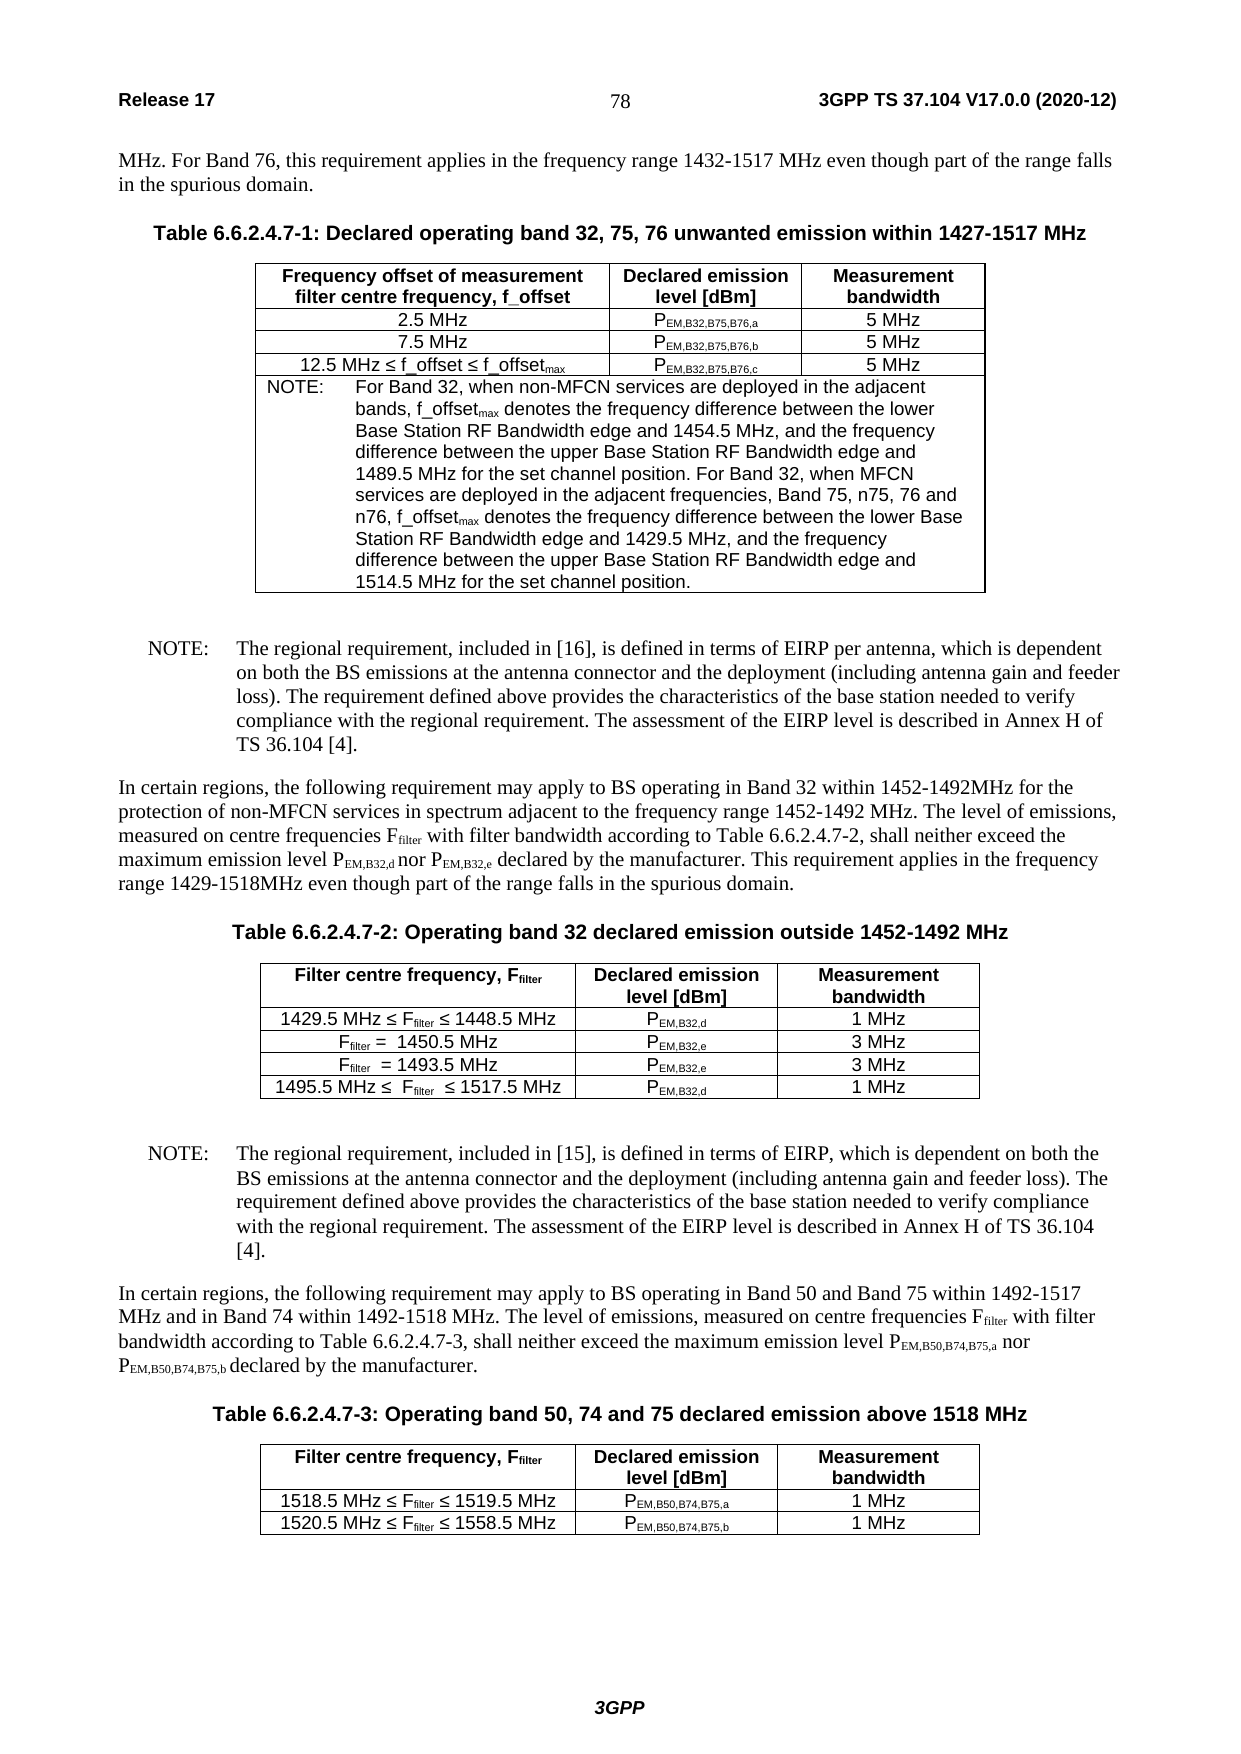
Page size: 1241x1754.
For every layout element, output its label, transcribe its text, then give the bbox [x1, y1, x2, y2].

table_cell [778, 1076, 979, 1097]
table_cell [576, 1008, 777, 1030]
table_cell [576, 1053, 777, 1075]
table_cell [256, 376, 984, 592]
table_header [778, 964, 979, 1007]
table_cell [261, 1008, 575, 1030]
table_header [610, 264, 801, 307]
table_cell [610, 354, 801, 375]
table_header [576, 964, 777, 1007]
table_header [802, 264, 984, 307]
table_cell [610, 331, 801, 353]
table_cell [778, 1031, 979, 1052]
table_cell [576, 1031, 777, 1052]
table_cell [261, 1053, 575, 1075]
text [118, 147, 1122, 196]
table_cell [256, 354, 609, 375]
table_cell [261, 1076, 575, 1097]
text Table 6.6.2.4.7-3: Operating band 50, 74 and 75 declared emission above 1518 MHz [118, 1402, 1122, 1426]
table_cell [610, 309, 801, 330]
text In certain regions, the following requirement may apply to BS operating in Band 50 and Band 75 within 1492-1517 MHz and in Band 74 within 1492-1518 MHz. The level of emissions, measured on centre frequencies Ffilter with filter bandwidth according to Table 6.6.2.4.7-3, shall neither exceed the maximum emission level PEM,B50,B74,B75,a nor PEM,B50,B74,B75,b declared by the manufacturer. [118, 1280, 1122, 1377]
text In certain regions, the following requirement may apply to BS operating in Band 32 within 1452-1492MHz for the protection of non-MFCN services in spectrum adjacent to the frequency range 1452-1492 MHz. The level of emissions, measured on centre frequencies Ffilter with filter bandwidth according to Table 6.6.2.4.7-2, shall neither exceed the maximum emission level PEM,B32,d nor PEM,B32,e declared by the manufacturer. This requirement applies in the frequency range 1429-1518MHz even though part of the range falls in the spurious domain. [118, 775, 1122, 895]
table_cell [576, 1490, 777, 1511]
text Table 6.6.2.4.7-2: Operating band 32 declared emission outside 1452-1492 MHz [118, 920, 1122, 944]
text NOTE: The regional requirement, included in [16], is defined in terms of EIRP per antenna, which is dependent on both the BS emissions at the antenna connector and the deployment (including antenna gain and feeder loss). The requirement defined above provides the characteristics of the base station needed to verify compliance with the regional requirement. The assessment of the EIRP level is described in Annex H of TS 36.104 [4]. [148, 636, 1122, 756]
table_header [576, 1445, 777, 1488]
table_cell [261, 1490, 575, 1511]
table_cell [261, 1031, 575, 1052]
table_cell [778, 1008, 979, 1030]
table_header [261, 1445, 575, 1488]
text Table 6.6.2.4.7-1: Declared operating band 32, 75, 76 unwanted emission within 1427-1517 MHz [118, 221, 1122, 244]
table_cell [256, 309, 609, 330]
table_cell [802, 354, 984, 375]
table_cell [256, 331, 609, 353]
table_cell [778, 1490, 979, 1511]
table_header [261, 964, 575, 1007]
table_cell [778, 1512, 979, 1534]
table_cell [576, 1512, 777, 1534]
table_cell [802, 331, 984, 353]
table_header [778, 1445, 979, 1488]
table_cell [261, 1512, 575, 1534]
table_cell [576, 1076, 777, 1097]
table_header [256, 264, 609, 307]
text NOTE: The regional requirement, included in [15], is defined in terms of EIRP, which is dependent on both the BS emissions at the antenna connector and the deployment (including antenna gain and feeder loss). The requirement defined above provides the characteristics of the base station needed to verify compliance with the regional requirement. The assessment of the EIRP level is described in Annex H of TS 36.104 [4]. [148, 1141, 1122, 1262]
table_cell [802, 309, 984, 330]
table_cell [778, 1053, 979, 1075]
